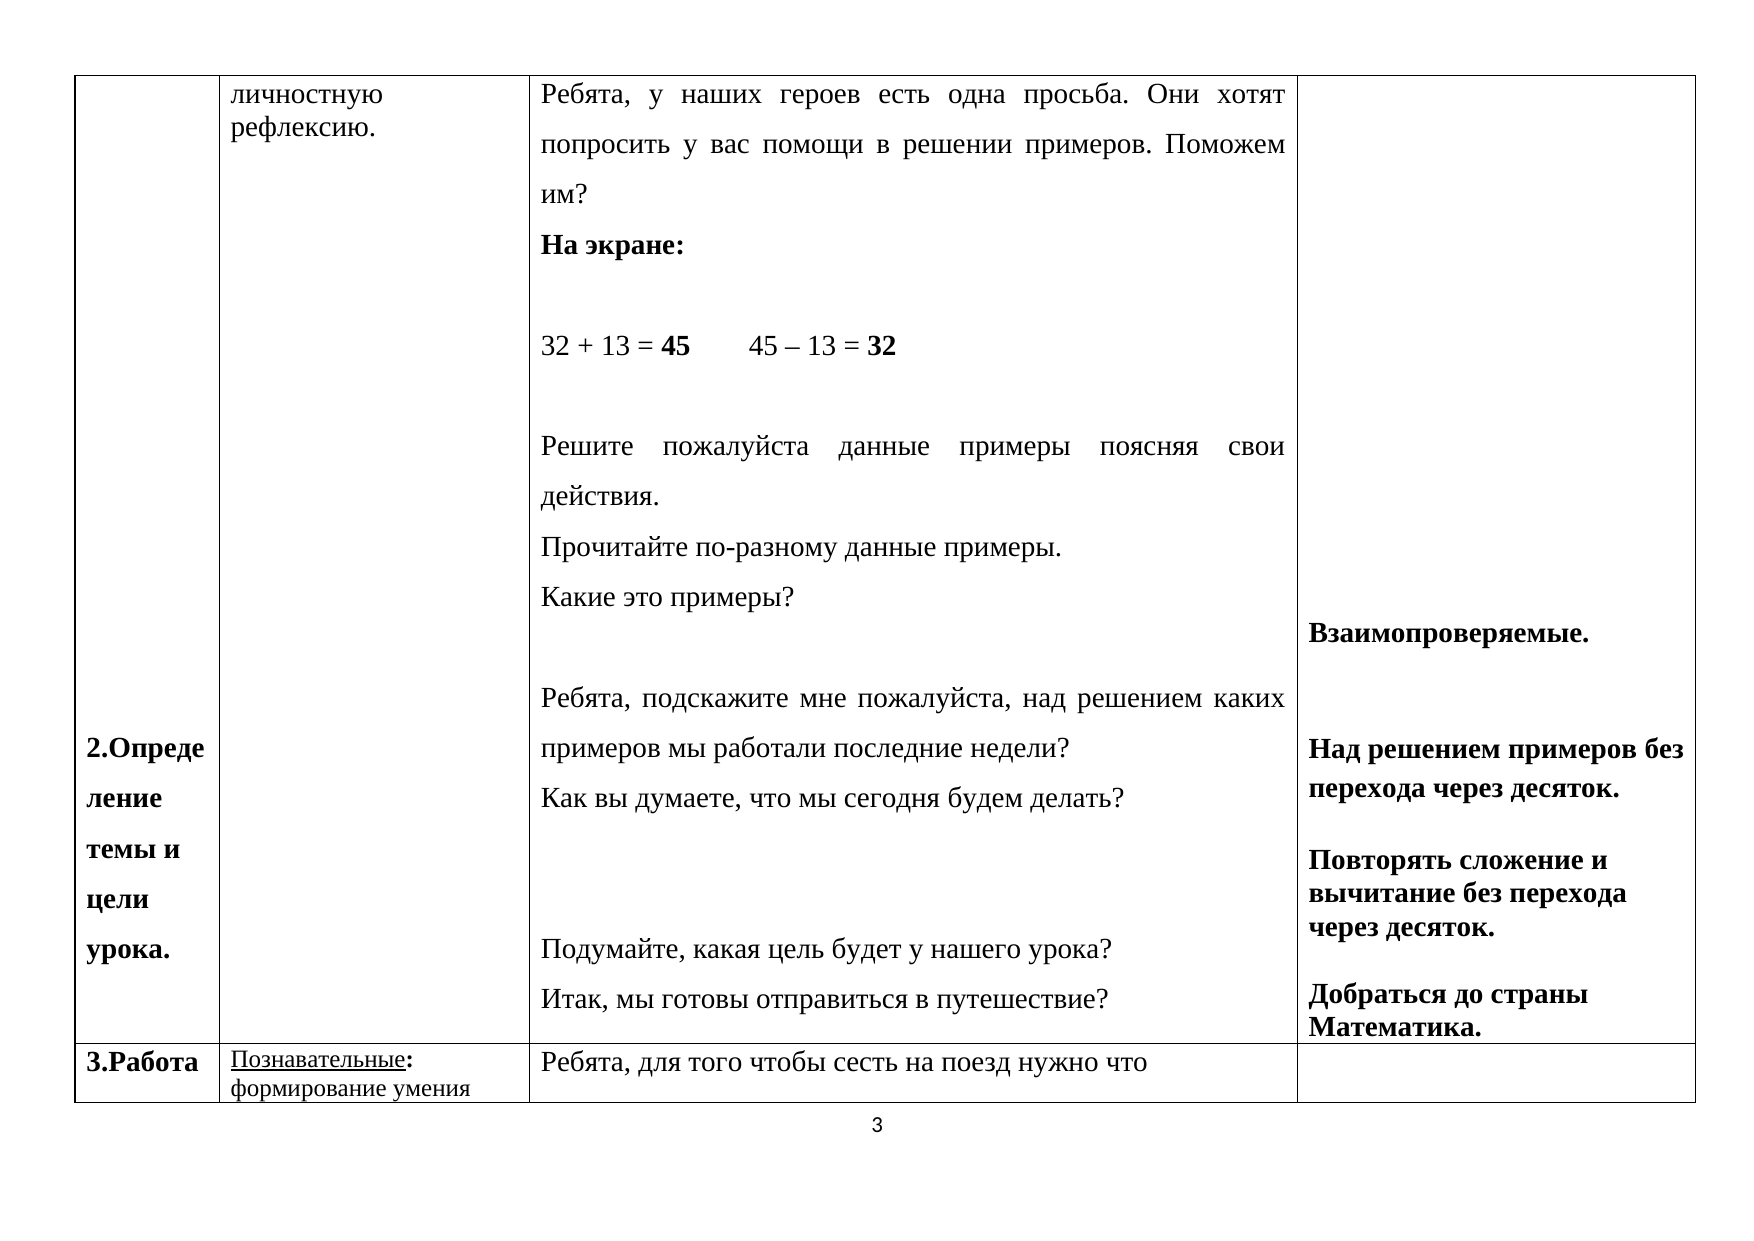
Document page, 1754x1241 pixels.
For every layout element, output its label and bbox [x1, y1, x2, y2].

table_cell [530, 76, 1297, 1043]
table_cell [1298, 76, 1695, 1043]
table_cell [76, 76, 219, 1043]
table_cell [1298, 1044, 1695, 1102]
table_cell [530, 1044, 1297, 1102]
table_cell [220, 1044, 529, 1102]
table_cell [220, 76, 529, 1043]
table_cell [76, 1044, 219, 1102]
